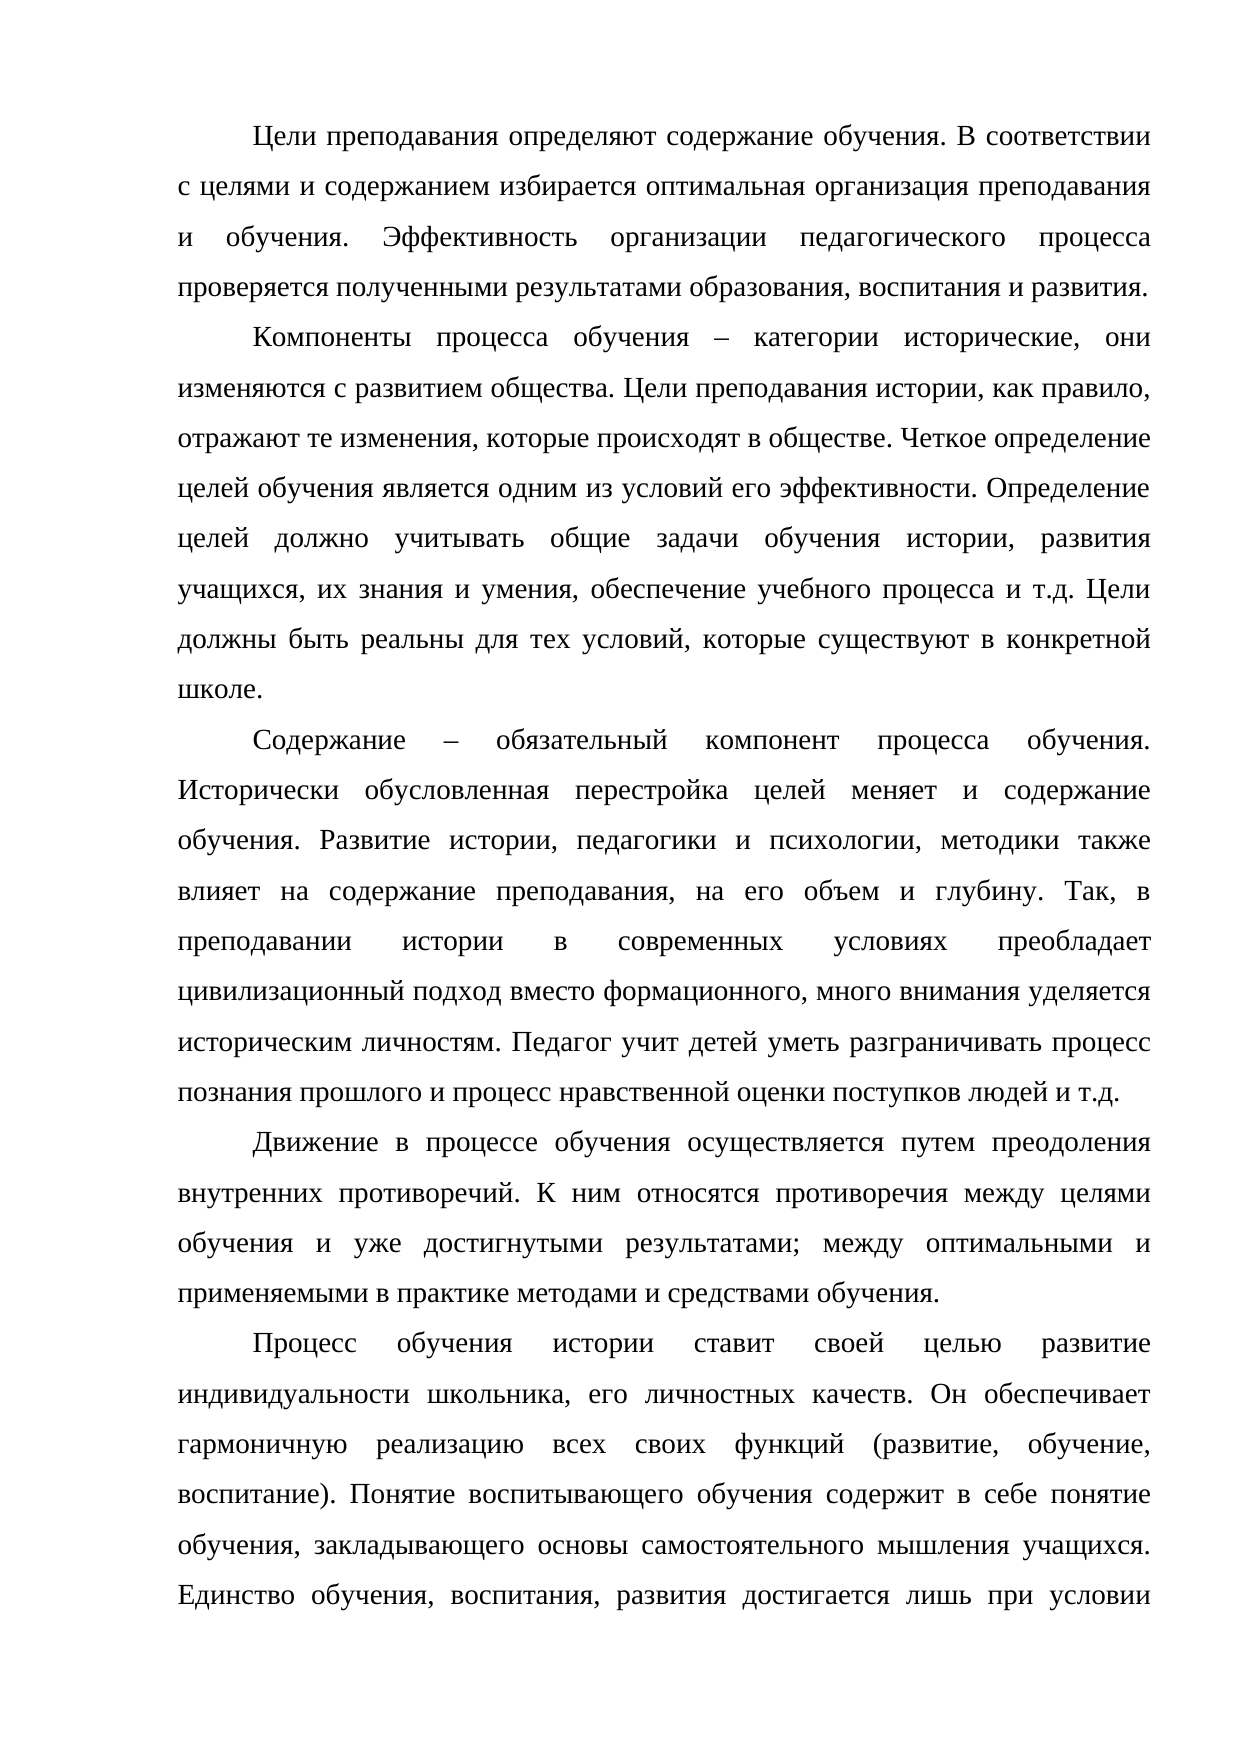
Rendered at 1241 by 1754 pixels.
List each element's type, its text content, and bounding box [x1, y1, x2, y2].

text Цели преподавания определяют содержание обучения. В соответствии с целями и содержанием избирается оптимальная организация преподавания и обучения. Эффективность организации педагогического процесса проверяется полученными результатами образования, воспитания и развития. [177, 118, 1152, 303]
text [177, 1326, 1152, 1611]
text Компоненты процесса обучения – категории исторические, они изменяются с развитием общества. Цели преподавания истории, как правило, отражают те изменения, которые происходят в обществе. Четкое определение целей обучения является одним из условий его эффективности. Определение целей должно учитывать общие задачи обучения истории, развития учащихся, их знания и умения, обеспечение учебного процесса и т.д. Цели должны быть реальны для тех условий, которые существуют в конкретной школе. [177, 319, 1152, 705]
text Содержание – обязательный компонент процесса обучения. Исторически обусловленная перестройка целей меняет и содержание обучения. Развитие истории, педагогики и психологии, методики также влияет на содержание преподавания, на его объем и глубину. Так, в преподавании истории в современных условиях преобладает цивилизационный подход вместо формационного, много внимания уделяется историческим личностям. Педагог учит детей уметь разграничивать процесс познания прошлого и процесс нравственной оценки поступков людей и т.д. [177, 722, 1152, 1108]
text Движение в процессе обучения осуществляется путем преодоления внутренних противоречий. К ним относятся противоречия между целями обучения и уже достигнутыми результатами; между оптимальными и применяемыми в практике методами и средствами обучения. [177, 1124, 1152, 1309]
